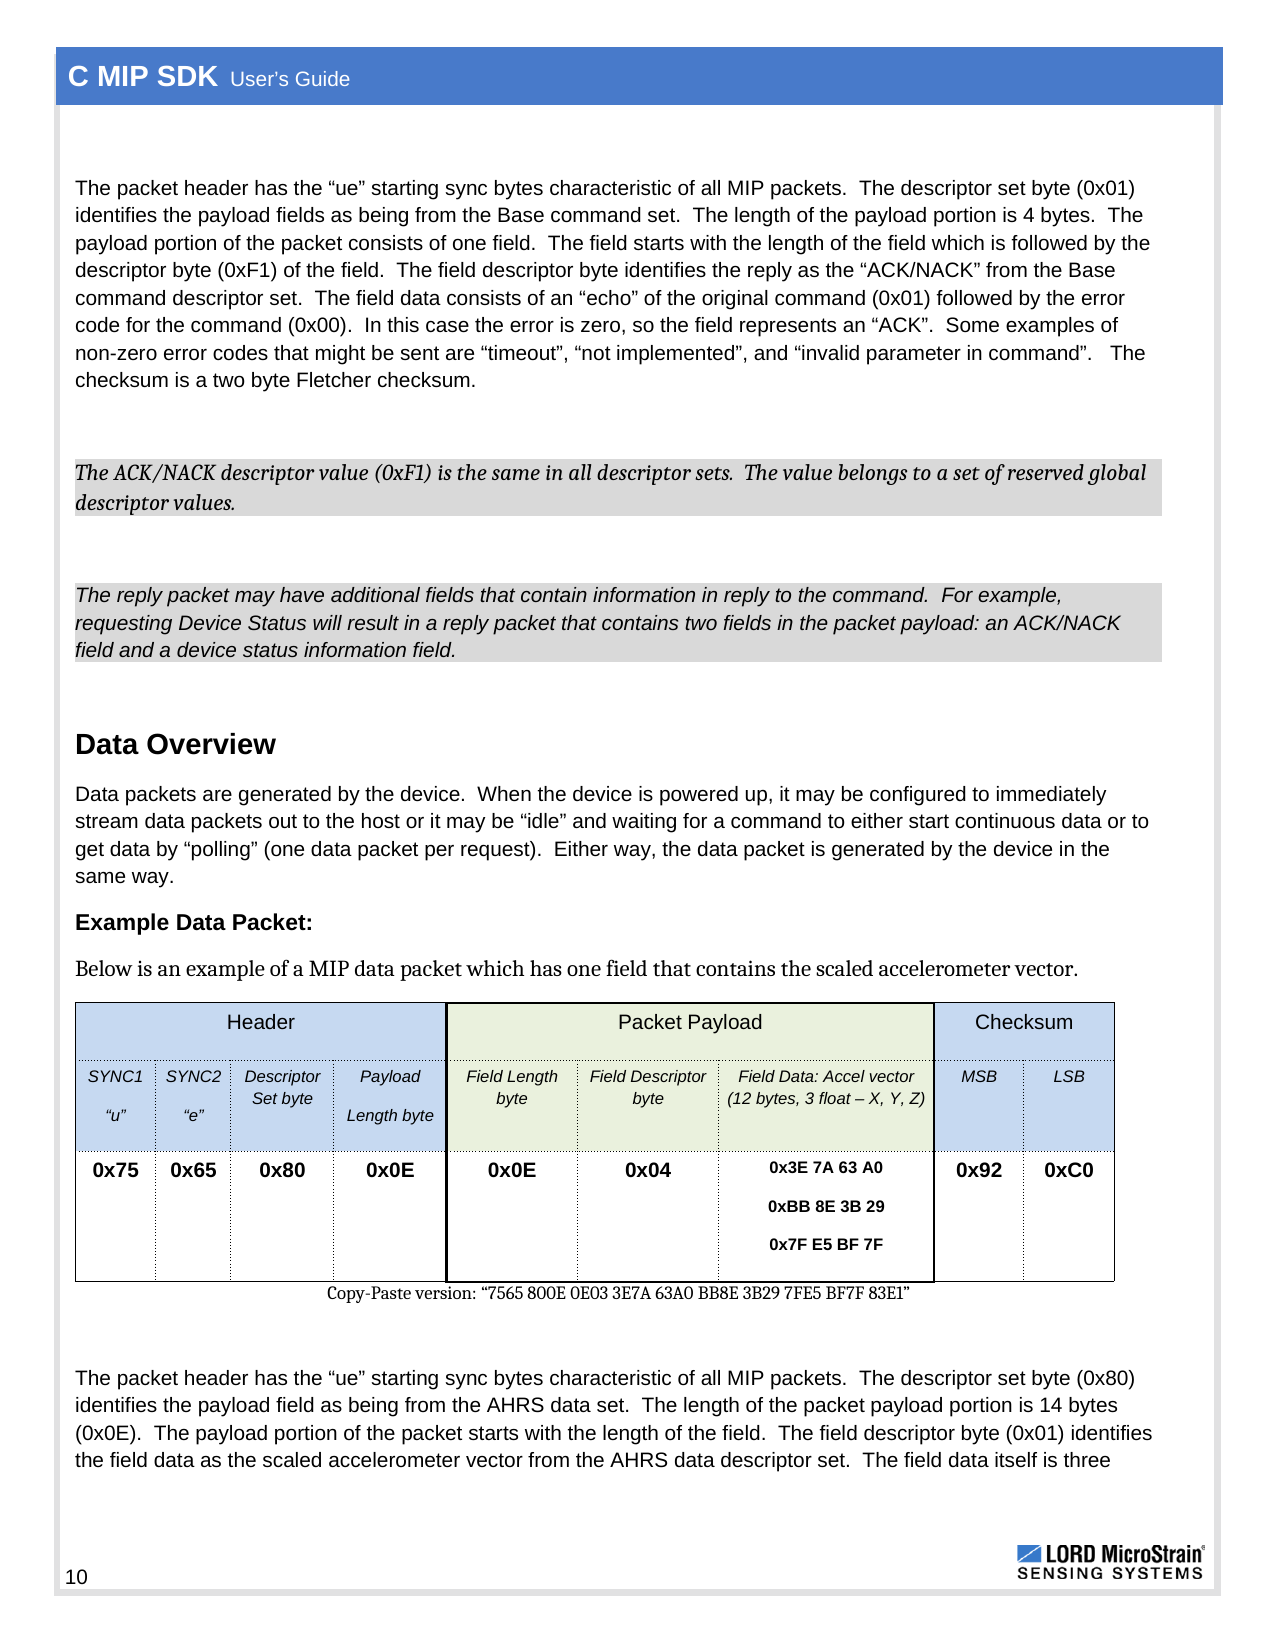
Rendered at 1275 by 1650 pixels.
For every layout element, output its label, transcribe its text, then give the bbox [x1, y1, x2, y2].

table_cell SYNC1 “u” [76, 1060, 156, 1151]
picture [1017, 1545, 1205, 1579]
table_cell 0x92 [935, 1151, 1024, 1281]
text Below is an example of a MIP data packet which has one field that contains the scaled accelerometer vector. [75, 955, 1162, 982]
text The ACK/NACK descriptor value (0xF1) is the same in all descriptor sets. The value belongs to a set of reserved global descriptor values. [75, 459, 1162, 516]
table_cell Field Data: Accel vector (12 bytes, 3 float – X, Y, Z) [718, 1060, 933, 1151]
text Copy-Paste version: “7565 800E 0E03 3E7A 63A0 BB8E 3B29 7FE5 BF7F 83E1” [75, 1283, 1162, 1304]
text The packet header has the “ue” starting sync bytes characteristic of all MIP packets. The descriptor set byte (0x01) identifies the payload fields as being from the Base command set. The length of the payload portion is 4 bytes. The payload portion of the packet consists of one field. The field starts with the length of the field which is followed by the descriptor byte (0xF1) of the field. The field descriptor byte identifies the reply as the “ACK/NACK” from the Base command descriptor set. The field data consists of an “echo” of the original command (0x01) followed by the error code for the command (0x00). In this case the error is zero, so the field represents an “ACK”. Some examples of non-zero error codes that might be sent are “timeout”, “not implemented”, and “invalid parameter in command”. The checksum is a two byte Fletcher checksum. [75, 176, 1162, 392]
subtitle Example Data Packet: [75, 908, 1162, 935]
table_cell 0xC0 [1024, 1151, 1114, 1281]
table_cell Field Length byte [448, 1060, 578, 1151]
table_cell 0x0E [334, 1151, 445, 1281]
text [75, 1366, 1162, 1472]
table_cell Descriptor Set byte [231, 1060, 334, 1151]
table_cell SYNC2 “e” [156, 1060, 231, 1151]
text Data packets are generated by the device. When the device is powered up, it may be configured to immediately stream data packets out to the host or it may be “idle” and waiting for a command to either start continuous data or to get data by “polling” (one data packet per request). Either way, the data packet is generated by the device in the same way. [75, 782, 1162, 888]
table_cell Field Descriptor byte [578, 1060, 718, 1151]
table_header Packet Payload [448, 1004, 933, 1060]
table_cell 0x65 [156, 1151, 231, 1281]
table_cell MSB [935, 1060, 1024, 1151]
table_cell 0x3E 7A 63 A0 0xBB 8E 3B 29 0x7F E5 BF 7F [718, 1151, 933, 1281]
table_cell 0x04 [578, 1151, 718, 1281]
table_header Header [76, 1003, 445, 1060]
table_cell Payload Length byte [334, 1060, 445, 1151]
subtitle Data Overview [75, 727, 1162, 760]
table_header Checksum [935, 1003, 1114, 1060]
table_cell 0x0E [448, 1151, 578, 1281]
text The reply packet may have additional fields that contain information in reply to the command. For example, requesting Device Status will result in a reply packet that contains two fields in the packet payload: an ACK/NACK field and a device status information field. [75, 583, 1162, 662]
table_cell 0x80 [231, 1151, 334, 1281]
table_cell 0x75 [76, 1151, 156, 1281]
table_cell LSB [1024, 1060, 1114, 1151]
